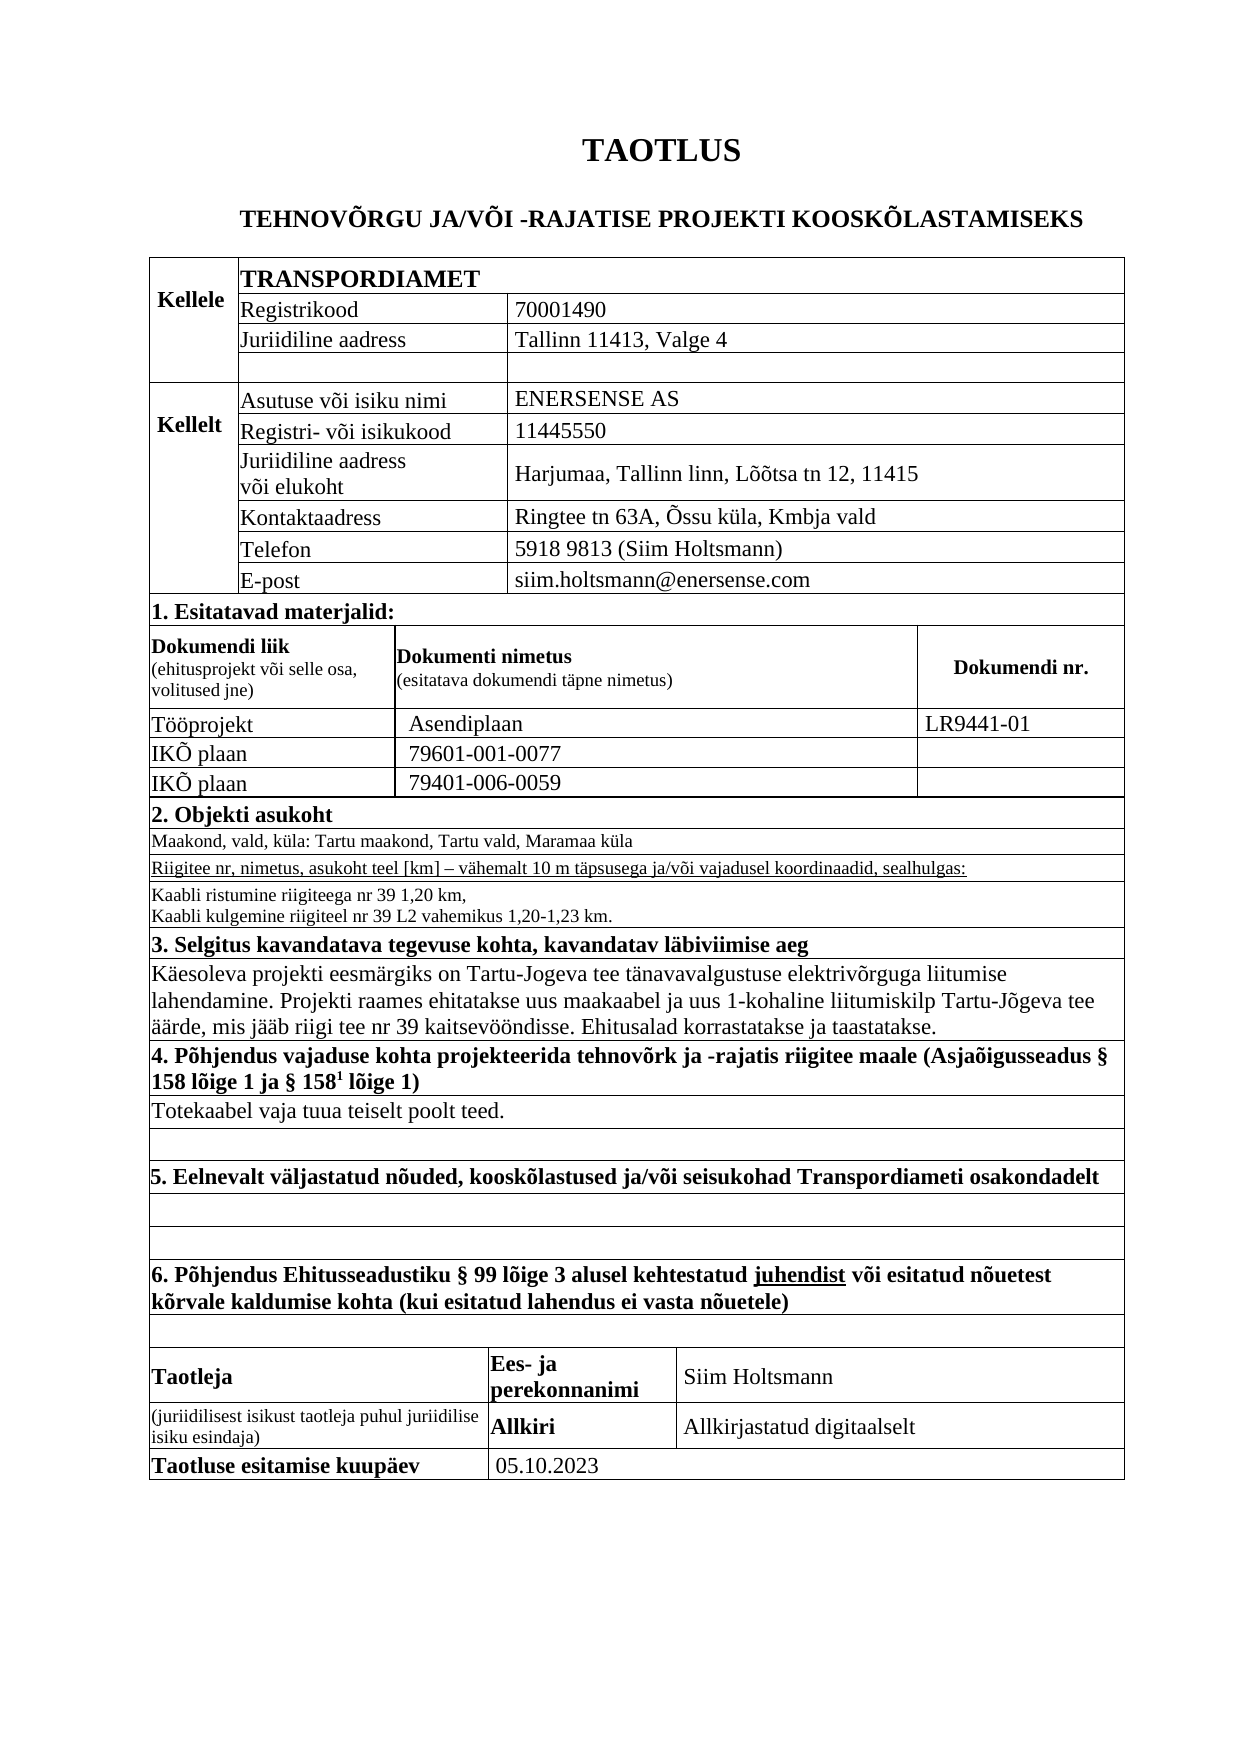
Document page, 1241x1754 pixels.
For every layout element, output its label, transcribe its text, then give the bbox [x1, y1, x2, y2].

table_cell 79401-006-0059 [396, 768, 917, 796]
table_cell 70001490 [508, 294, 1124, 322]
table_header TRANSPORDIAMET [239, 258, 1124, 293]
table_cell [918, 738, 1124, 767]
table_cell Juriidiline aadress või elukoht [239, 445, 507, 499]
table_cell [150, 1129, 1124, 1160]
table_cell Allkirjastatud digitaalselt [677, 1403, 1124, 1448]
table_cell Riigitee nr, nimetus, asukoht teel [km] – vähemalt 10 m täpsusega ja/või vajadusel koordinaadid, sealhulgas: [150, 855, 1124, 881]
table_cell [239, 353, 507, 382]
table_cell Registri- või isikukood [239, 414, 507, 444]
table_cell Kellelt [150, 383, 238, 593]
table_cell Taotleja [150, 1348, 488, 1402]
table_cell [918, 768, 1124, 796]
table_cell 5918 9813 (Siim Holtsmann) [508, 532, 1124, 562]
table_cell (juriidilisest isikust taotleja puhul juriidilise isiku esindaja) [150, 1403, 488, 1448]
text TAOTLUS [177, 130, 1146, 168]
table_cell 3. Selgitus kavandatava tegevuse kohta, kavandatav läbiviimise aeg [150, 928, 1124, 958]
table_cell 6. Põhjendus Ehitusseadustiku § 99 lõige 3 alusel kehtestatud juhendist või esitatud nõuetest kõrvale kaldumise kohta (kui esitatud lahendus ei vasta nõuetele) [150, 1260, 1124, 1314]
table_cell Dokumendi nr. [918, 626, 1124, 707]
table_cell 5. Eelnevalt väljastatud nõuded, kooskõlastused ja/või seisukohad Transpordiameti osakondadelt [150, 1161, 1124, 1193]
table_cell 05.10.2023 [489, 1449, 1124, 1479]
table_cell Juriidiline aadress [239, 324, 507, 352]
table_cell Allkiri [489, 1403, 676, 1448]
table_cell 2. Objekti asukoht [150, 798, 1124, 828]
table_cell Registrikood [239, 294, 507, 322]
table_cell 79601-001-0077 [396, 738, 917, 767]
table_cell Siim Holtsmann [677, 1348, 1124, 1402]
table_cell [150, 1194, 1124, 1226]
table_cell [150, 1227, 1124, 1259]
table_cell Totekaabel vaja tuua teiselt poolt teed. [150, 1096, 1124, 1128]
table_cell 4. Põhjendus vajaduse kohta projekteerida tehnovõrk ja -rajatis riigitee maale (Asjaõigusseadus § 158 lõige 1 ja § 1581 lõige 1) [150, 1041, 1124, 1095]
table_cell E-post [239, 563, 507, 593]
table_cell Taotluse esitamise kuupäev [150, 1449, 488, 1479]
table_cell Asendiplaan [396, 709, 917, 737]
table_cell LR9441-01 [918, 709, 1124, 737]
table_cell [508, 353, 1124, 382]
table_cell Ees- ja perekonnanimi [489, 1348, 676, 1402]
table_cell Maakond, vald, küla: Tartu maakond, Tartu vald, Maramaa küla [150, 829, 1124, 854]
table_cell Kaabli ristumine riigiteega nr 39 1,20 km, Kaabli kulgemine riigiteel nr 39 L2 vahemikus 1,20-1,23 km. [150, 882, 1124, 927]
table_cell ENERSENSE AS [508, 383, 1124, 413]
table_cell Ringtee tn 63A, Õssu küla, Kmbja vald [508, 501, 1124, 531]
table_cell 1. Esitatavad materjalid: [150, 594, 1124, 624]
table_cell siim.holtsmann@enersense.com [508, 563, 1124, 593]
table_cell Tööprojekt [150, 709, 394, 737]
table_cell IKÕ plaan [150, 768, 394, 796]
table_cell 11445550 [508, 414, 1124, 444]
table_cell Tallinn 11413, Valge 4 [508, 324, 1124, 352]
table_cell [150, 1315, 1124, 1347]
table_cell Telefon [239, 532, 507, 562]
table_cell Dokumenti nimetus (esitatava dokumendi täpne nimetus) [396, 626, 917, 707]
table_cell Kontaktaadress [239, 501, 507, 531]
table_cell Käesoleva projekti eesmärgiks on Tartu-Jogeva tee tänavavalgustuse elektrivõrguga liitumise lahendamine. Projekti raames ehitatakse uus maakaabel ja uus 1-kohaline liitumiskilp Tartu-Jõgeva tee äärde, mis jääb riigi tee nr 39 kaitsevööndisse. Ehitusalad korrastatakse ja taastatakse. [150, 959, 1124, 1039]
table_header Kellele [150, 258, 238, 382]
table_cell Dokumendi liik (ehitusprojekt või selle osa, volitused jne) [150, 626, 394, 707]
table_cell Harjumaa, Tallinn linn, Lõõtsa tn 12, 11415 [508, 445, 1124, 499]
table_cell Asutuse või isiku nimi [239, 383, 507, 413]
text TEHNOVÕRGU JA/VÕI -RAJATISE PROJEKTI KOOSKÕLASTAMISEKS [177, 204, 1146, 233]
table_cell IKÕ plaan [150, 738, 394, 767]
